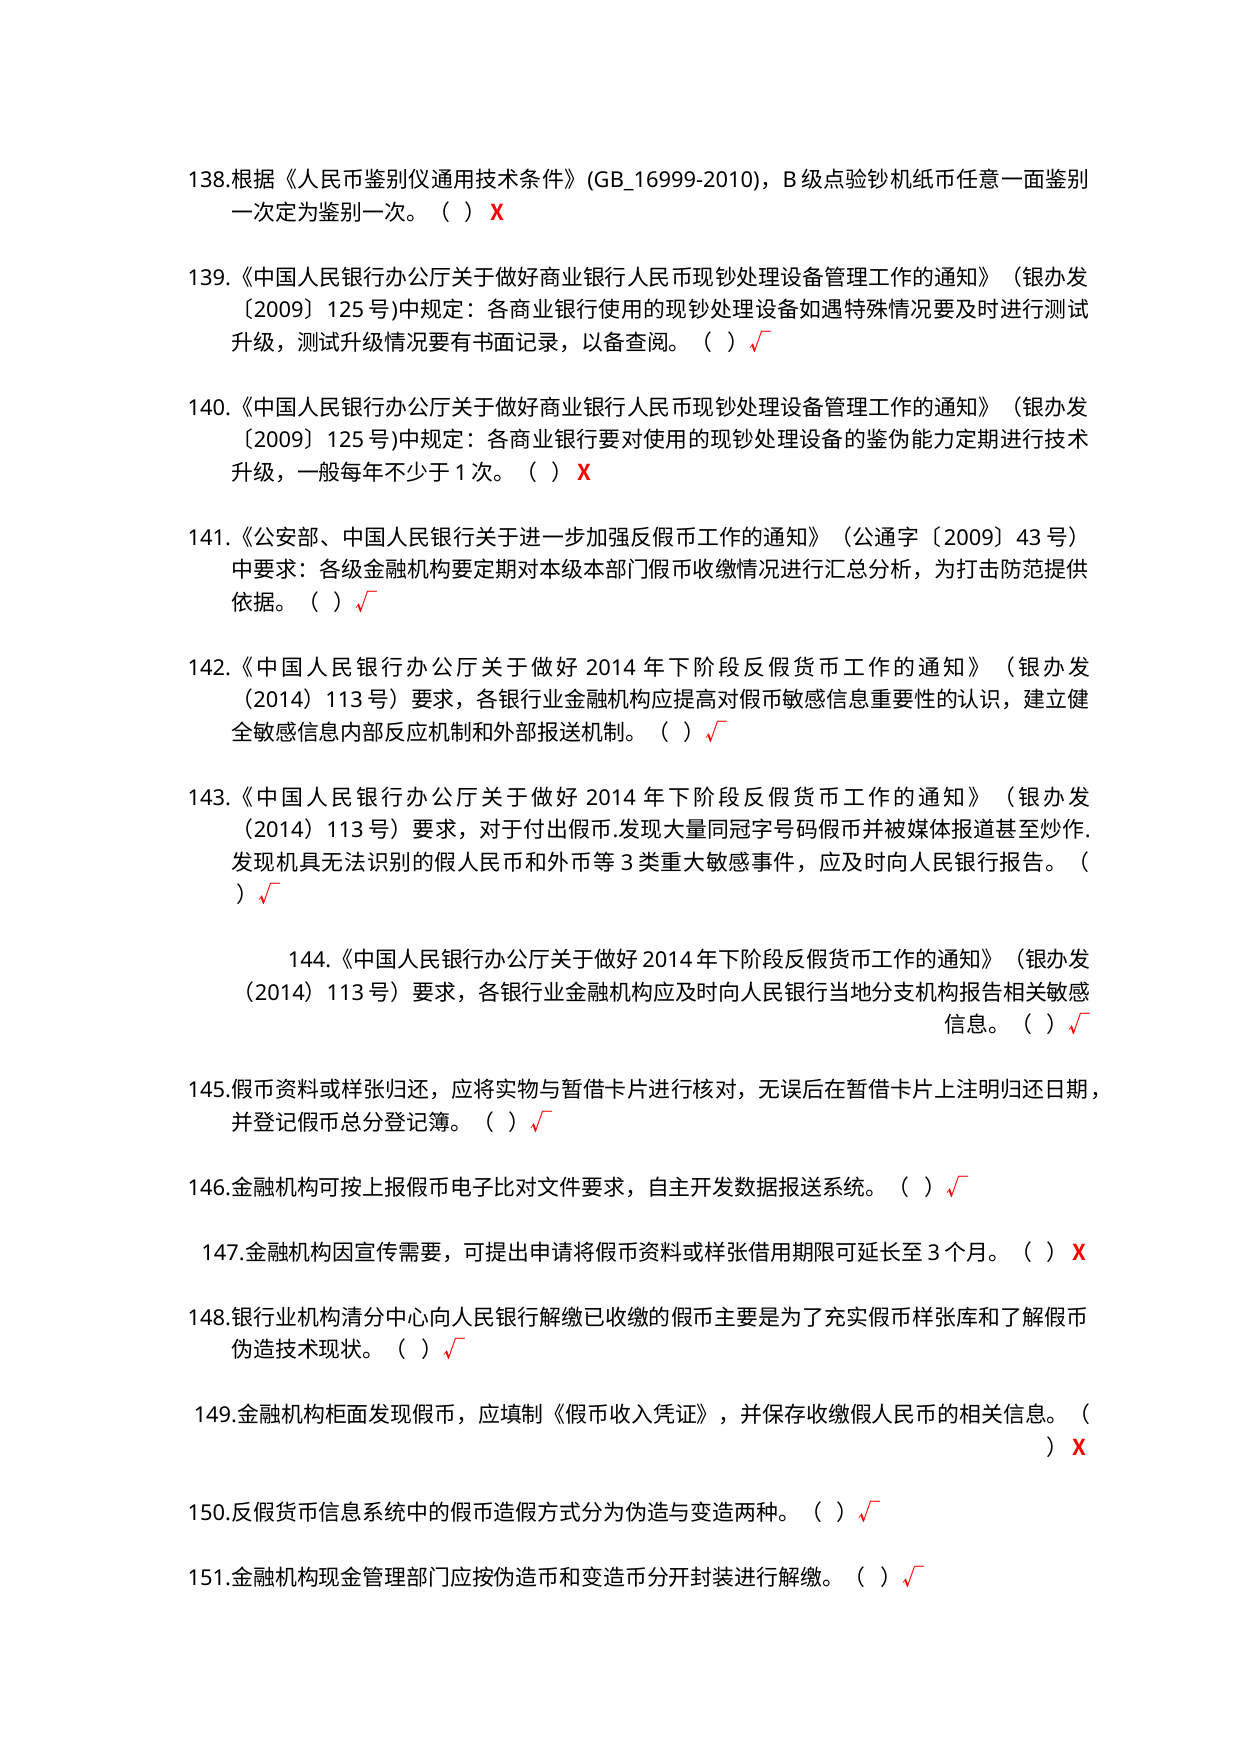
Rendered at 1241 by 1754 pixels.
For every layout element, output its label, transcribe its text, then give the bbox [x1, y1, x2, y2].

list 银行业机构清分中心向人民银行解缴已收缴的假币主要是为了充实假币样张库和了解假币伪造技术现状。（ ）√ [187, 1299, 1090, 1364]
list 《中国人民银行办公厅关于做好2014年下阶段反假货币工作的通知》（银办发（2014）113号）要求，对于付出假币.发现大量同冠字号码假币并被媒体报道甚至炒作.发现机具无法识别的假人民币和外币等3类重大敏感事件，应及时向人民银行报告。（ ）√ [187, 779, 1090, 909]
list 《中国人民银行办公厅关于做好商业银行人民币现钞处理设备管理工作的通知》（银办发〔2009〕125号)中规定：各商业银行要对使用的现钞处理设备的鉴伪能力定期进行技术升级，一般每年不少于1次。（ ）Ⅹ [187, 389, 1090, 487]
list 《公安部、中国人民银行关于进一步加强反假币工作的通知》（公通字〔2009〕43号）中要求：各级金融机构要定期对本级本部门假币收缴情况进行汇总分析，为打击防范提供依据。（ ）√ [187, 519, 1090, 617]
list 金融机构可按上报假币电子比对文件要求，自主开发数据报送系统。（ ）√ [187, 1169, 1090, 1202]
list 根据《人民币鉴别仪通用技术条件》(GB_16999-2010)，B级点验钞机纸币任意一面鉴别一次定为鉴别一次。（ ）Ⅹ [187, 162, 1090, 227]
list 金融机构因宣传需要，可提出申请将假币资料或样张借用期限可延长至3个月。（ ）Ⅹ [187, 1234, 1090, 1267]
list 假币资料或样张归还，应将实物与暂借卡片进行核对，无误后在暂借卡片上注明归还日期，并登记假币总分登记簿。（ ）√ [187, 1072, 1090, 1137]
list 《中国人民银行办公厅关于做好2014年下阶段反假货币工作的通知》（银办发（2014）113号）要求，各银行业金融机构应及时向人民银行当地分支机构报告相关敏感信息。（ ）√ [187, 942, 1090, 1039]
list 《中国人民银行办公厅关于做好商业银行人民币现钞处理设备管理工作的通知》（银办发〔2009〕125号)中规定：各商业银行使用的现钞处理设备如遇特殊情况要及时进行测试升级，测试升级情况要有书面记录，以备查阅。（ ）√ [187, 259, 1090, 357]
list 金融机构现金管理部门应按伪造币和变造币分开封装进行解缴。（ ）√ [187, 1559, 1090, 1592]
list 反假货币信息系统中的假币造假方式分为伪造与变造两种。（ ）√ [187, 1494, 1090, 1527]
list 金融机构柜面发现假币，应填制《假币收入凭证》，并保存收缴假人民币的相关信息。（ ）Ⅹ [187, 1397, 1090, 1462]
list 《中国人民银行办公厅关于做好2014年下阶段反假货币工作的通知》（银办发（2014）113号）要求，各银行业金融机构应提高对假币敏感信息重要性的认识，建立健全敏感信息内部反应机制和外部报送机制。（ ）√ [187, 649, 1090, 747]
